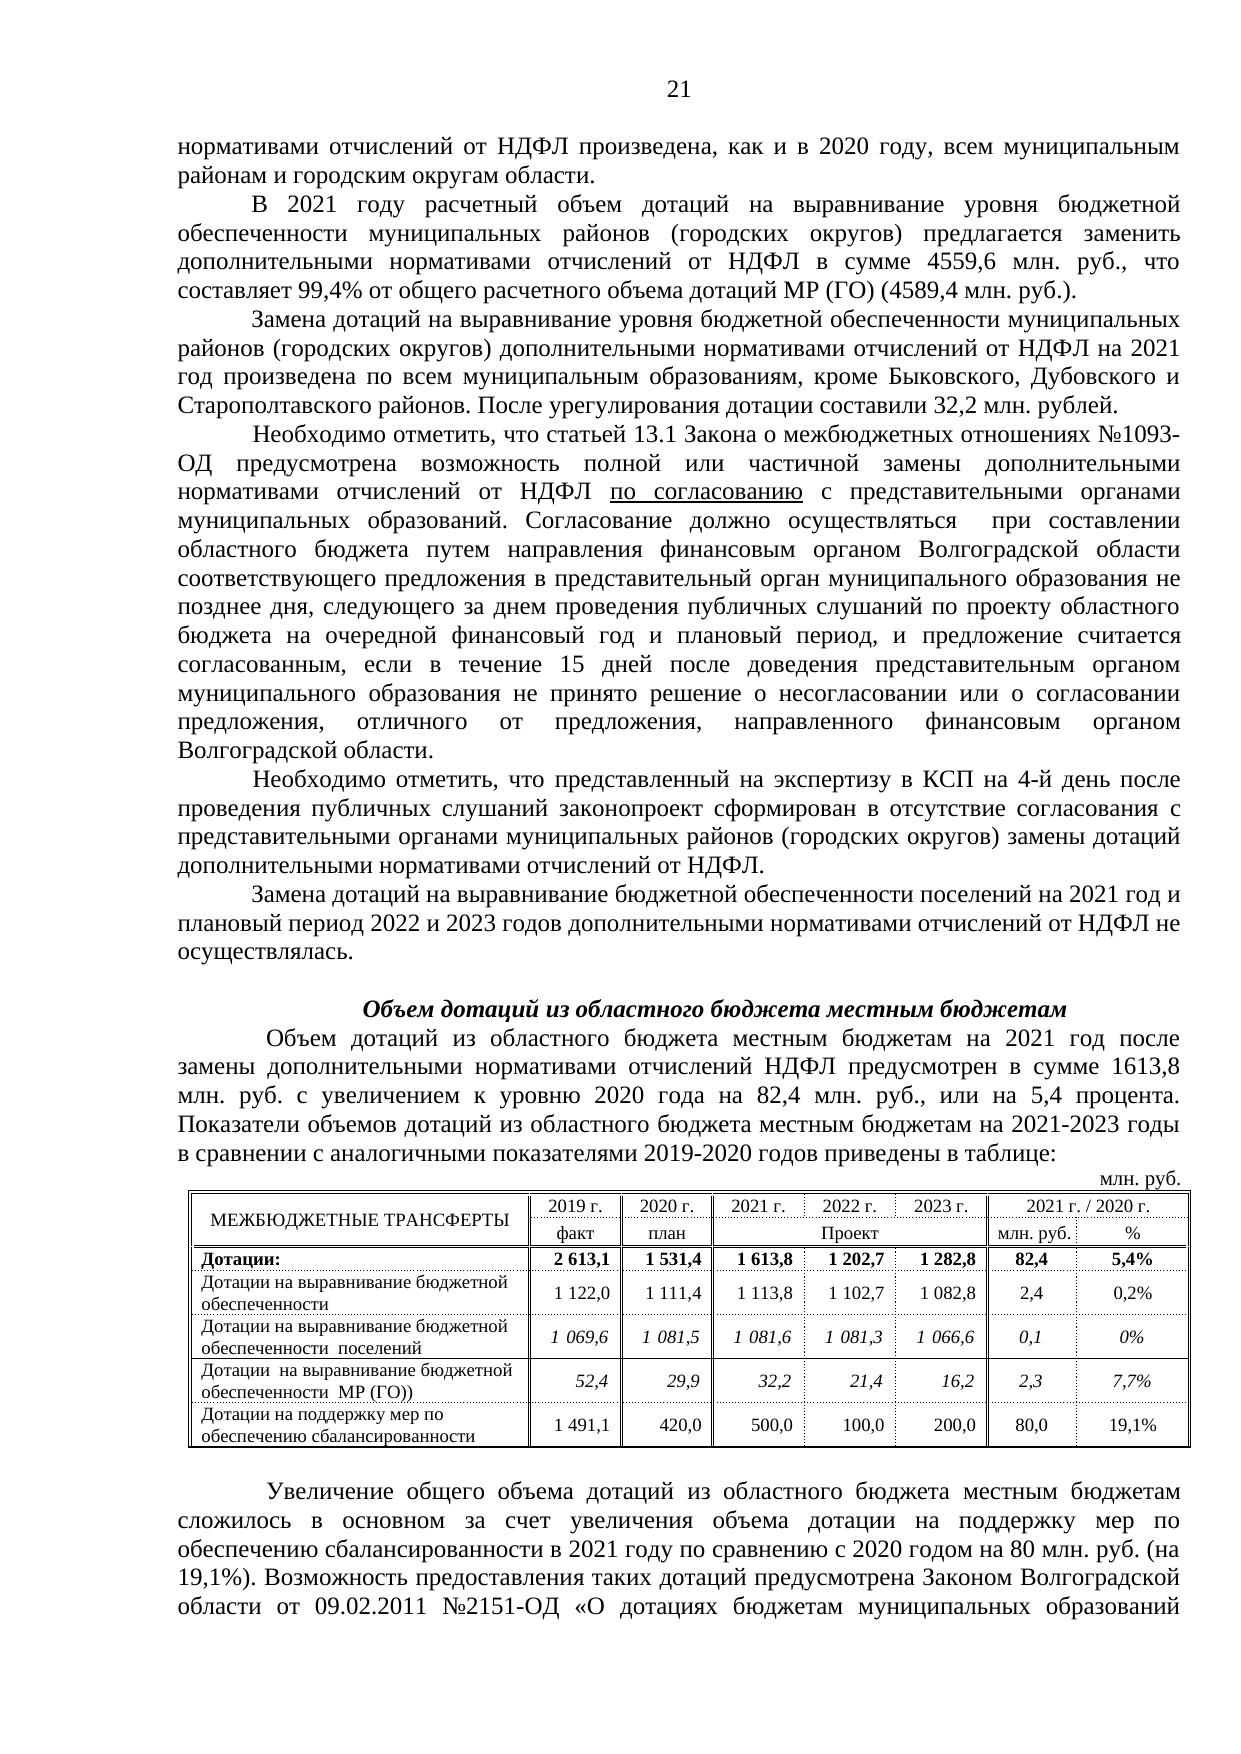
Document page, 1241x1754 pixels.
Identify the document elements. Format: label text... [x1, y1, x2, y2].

table_cell 1 111,4 [623, 1270, 711, 1314]
table_cell Дотации на выравнивание бюджетной обеспеченности МР (ГО)) [192, 1359, 528, 1402]
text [177, 131, 1181, 189]
text Замена дотаций на выравнивание бюджетной обеспеченности поселений на 2021 год и плановый период 2022 и 2023 годов дополнительными нормативами отчислений от НДФЛ не осуществлялась. [177, 879, 1181, 965]
table_cell 1 081,3 [804, 1314, 896, 1358]
table_header 2022 г. [804, 1194, 896, 1217]
table_cell 1 113,8 [714, 1270, 804, 1314]
table_cell % [1076, 1217, 1188, 1245]
text Объем дотаций из областного бюджета местным бюджетам [177, 994, 1181, 1023]
table_cell 1 081,5 [623, 1314, 711, 1358]
table_cell 2,4 [989, 1270, 1076, 1314]
table_cell Дотации на выравнивание бюджетной обеспеченности поселений [192, 1314, 528, 1358]
table_cell 2 613,1 [531, 1248, 620, 1270]
table_cell факт [531, 1217, 620, 1245]
table_cell 0% [1076, 1314, 1188, 1358]
text Необходимо отметить, что представленный на экспертизу в КСП на 4-й день после проведения публичных слушаний законопроект сформирован в отсутствие согласования с представительными органами муниципальных районов (городских округов) замены дотаций дополнительными нормативами отчислений от НДФЛ. [177, 764, 1181, 879]
text Объем дотаций из областного бюджета местным бюджетам на 2021 год после замены дополнительными нормативами отчислений НДФЛ предусмотрен в сумме 1613,8 млн. руб. с увеличением к уровню 2020 года на 82,4 млн. руб., или на 5,4 процента. Показатели объемов дотаций из областного бюджета местным бюджетам на 2021-2023 годы в сравнении с аналогичными показателями 2019-2020 годов приведены в таблице: [177, 1023, 1181, 1166]
table_cell 80,0 [989, 1402, 1076, 1446]
table_cell 420,0 [623, 1402, 711, 1446]
table_cell 82,4 [989, 1248, 1076, 1270]
table_cell 200,0 [896, 1402, 986, 1446]
table_cell 7,7% [1076, 1359, 1188, 1402]
text млн. руб. [177, 1166, 1181, 1190]
table_cell 500,0 [714, 1402, 804, 1446]
table_header 2023 г. [896, 1194, 987, 1217]
table_cell 1 531,4 [623, 1248, 711, 1270]
table_cell 1 066,6 [896, 1314, 986, 1358]
table_cell 100,0 [804, 1402, 896, 1446]
table_cell 1 202,7 [804, 1248, 896, 1270]
table_cell 1 102,7 [804, 1270, 896, 1314]
table_cell 52,4 [531, 1359, 620, 1402]
table_cell 0,2% [1076, 1270, 1188, 1314]
table_cell 1 081,6 [714, 1314, 804, 1358]
table_cell 29,9 [623, 1359, 711, 1402]
table_cell млн. руб. [989, 1217, 1076, 1245]
table_cell 1 122,0 [531, 1270, 620, 1314]
table_cell 1 082,8 [896, 1270, 986, 1314]
table_header 2021 г. / 2020 г. [987, 1194, 1188, 1217]
table_cell Дотации на поддержку мер по обеспечению сбалансированности [192, 1402, 528, 1446]
table_cell 21,4 [804, 1359, 896, 1402]
table_cell 16,2 [896, 1359, 986, 1402]
table_cell 1 491,1 [531, 1402, 620, 1446]
table_cell 1 282,8 [896, 1248, 986, 1270]
table_cell 1 613,8 [714, 1248, 804, 1270]
table_cell 2,3 [989, 1359, 1076, 1402]
text В 2021 году расчетный объем дотаций на выравнивание уровня бюджетной обеспеченности муниципальных районов (городских округов) предлагается заменить дополнительными нормативами отчислений от НДФЛ в сумме 4559,6 млн. руб., что составляет 99,4% от общего расчетного объема дотаций МР (ГО) (4589,4 млн. руб.). [177, 189, 1181, 304]
table_header 2021 г. [713, 1194, 804, 1217]
table_header 2019 г. [530, 1194, 621, 1217]
text Необходимо отметить, что статьей 13.1 Закона о межбюджетных отношениях №1093-ОД предусмотрена возможность полной или частичной замены дополнительными нормативами отчислений от НДФЛ по согласованию с представительными органами муниципальных образований. Согласование должно осуществляться при составлении областного бюджета путем направления финансовым органом Волгоградской области соответствующего предложения в представительный орган муниципального образования не позднее дня, следующего за днем проведения публичных слушаний по проекту областного бюджета на очередной финансовый год и плановый период, и предложение считается согласованным, если в течение 15 дней после доведения представительным органом муниципального образования не принято решение о несогласовании или о согласовании предложения, отличного от предложения, направленного финансовым органом Волгоградской области. [177, 419, 1181, 764]
table_cell 32,2 [714, 1359, 804, 1402]
table_cell 5,4% [1076, 1245, 1189, 1270]
table_header МЕЖБЮДЖЕТНЫЕ ТРАНСФЕРТЫ [192, 1194, 529, 1245]
table_cell Дотации на выравнивание бюджетной обеспеченности [192, 1270, 528, 1314]
table_header 2020 г. [621, 1191, 713, 1217]
table_cell 1 069,6 [531, 1314, 620, 1358]
text Замена дотаций на выравнивание уровня бюджетной обеспеченности муниципальных районов (городских округов) дополнительными нормативами отчислений от НДФЛ на 2021 год произведена по всем муниципальным образованиям, кроме Быковского, Дубовского и Старополтавского районов. После урегулирования дотации составили 32,2 млн. рублей. [177, 304, 1181, 419]
table_cell Проект [714, 1217, 986, 1245]
table_cell 19,1% [1076, 1402, 1188, 1446]
table_cell Дотации: [190, 1245, 529, 1270]
table_cell план [623, 1217, 711, 1245]
table_cell 0,1 [989, 1314, 1076, 1358]
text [177, 1476, 1181, 1620]
